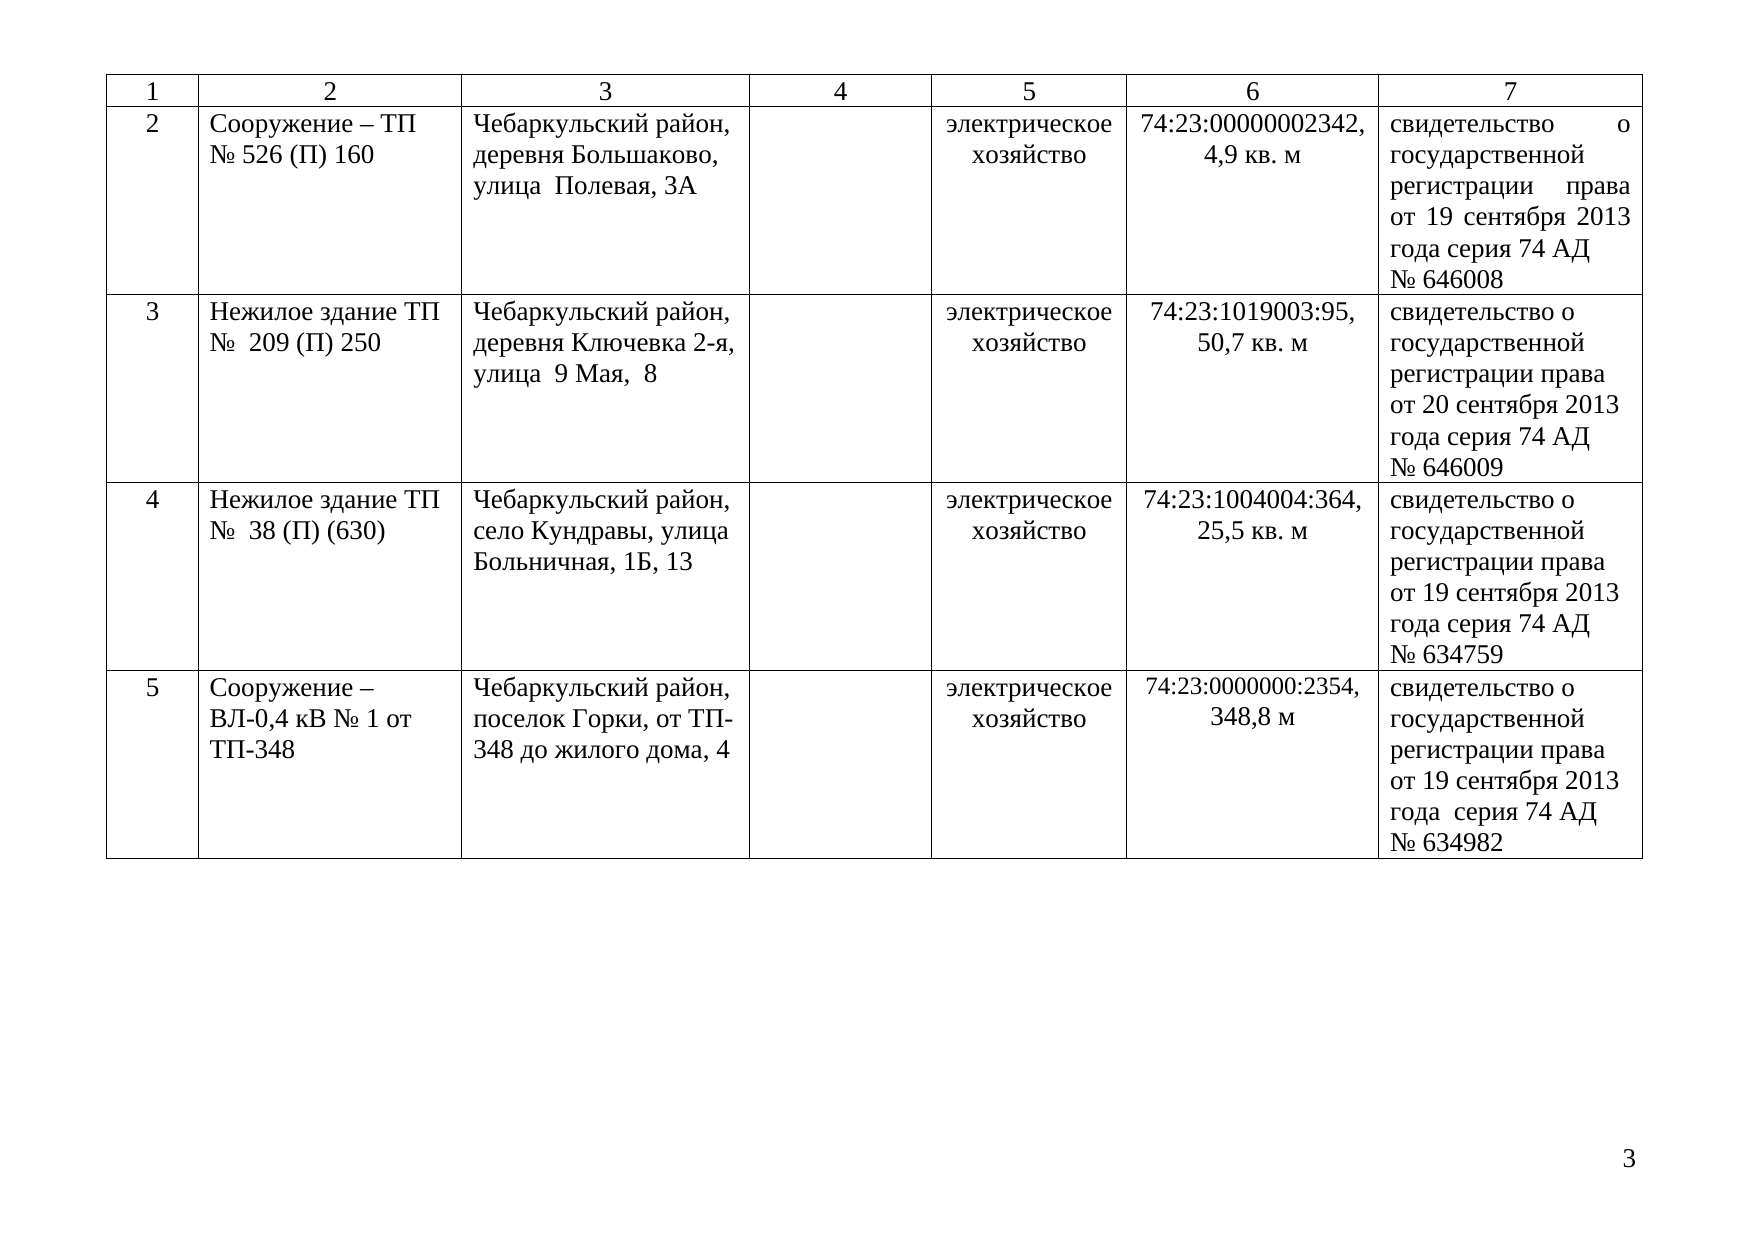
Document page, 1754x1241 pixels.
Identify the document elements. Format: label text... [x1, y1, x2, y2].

table_cell [750, 483, 931, 670]
table_header 1 [107, 75, 198, 106]
table_cell 74:23:1004004:364, 25,5 кв. м [1127, 483, 1378, 670]
table_cell электрическое хозяйство [932, 107, 1126, 294]
table_cell 2 [107, 107, 198, 294]
table_cell 74:23:00000002342, 4,9 кв. м [1127, 107, 1378, 294]
table_cell Нежилое здание ТП № 209 (П) 250 [199, 295, 461, 482]
table_header 4 [750, 75, 931, 106]
table_cell Сооружение – ТП № 526 (П) 160 [199, 107, 461, 294]
table_cell свидетельство о государственной регистрации права от 19 сентября 2013 года серия 74 АД № 634759 [1379, 483, 1642, 670]
table_cell 3 [107, 295, 198, 482]
table_header 7 [1379, 75, 1642, 106]
table_cell 5 [107, 671, 198, 858]
table_cell 74:23:0000000:2354, 348,8 м [1127, 671, 1378, 858]
table_cell Сооружение – ВЛ-0,4 кВ № 1 от ТП-348 [199, 671, 461, 858]
table_header 6 [1127, 75, 1378, 106]
table_cell свидетельство о государственной регистрации права от 19 сентября 2013 года серия 74 АД № 646008 [1379, 107, 1642, 294]
table_header 2 [199, 75, 461, 106]
table_cell свидетельство о государственной регистрации права от 20 сентября 2013 года серия 74 АД № 646009 [1379, 295, 1642, 482]
table_cell Чебаркульский район, поселок Горки, от ТП-348 до жилого дома, 4 [462, 671, 749, 858]
table_cell 4 [107, 483, 198, 670]
table_cell электрическое хозяйство [932, 671, 1126, 858]
table_cell электрическое хозяйство [932, 483, 1126, 670]
table_cell Чебаркульский район, деревня Ключевка 2-я, улица 9 Мая, 8 [462, 295, 749, 482]
table_header 3 [462, 75, 749, 106]
table_cell Чебаркульский район, село Кундравы, улица Больничная, 1Б, 13 [462, 483, 749, 670]
table_cell [750, 295, 931, 482]
table_cell Нежилое здание ТП № 38 (П) (630) [199, 483, 461, 670]
table_cell [750, 107, 931, 294]
table_cell Чебаркульский район, деревня Большаково, улица Полевая, 3А [462, 107, 749, 294]
table_cell [750, 671, 931, 858]
table_cell свидетельство о государственной регистрации права от 19 сентября 2013 года серия 74 АД № 634982 [1379, 671, 1642, 858]
table_cell 74:23:1019003:95, 50,7 кв. м [1127, 295, 1378, 482]
table_cell электрическое хозяйство [932, 295, 1126, 482]
table_header 5 [932, 75, 1126, 106]
